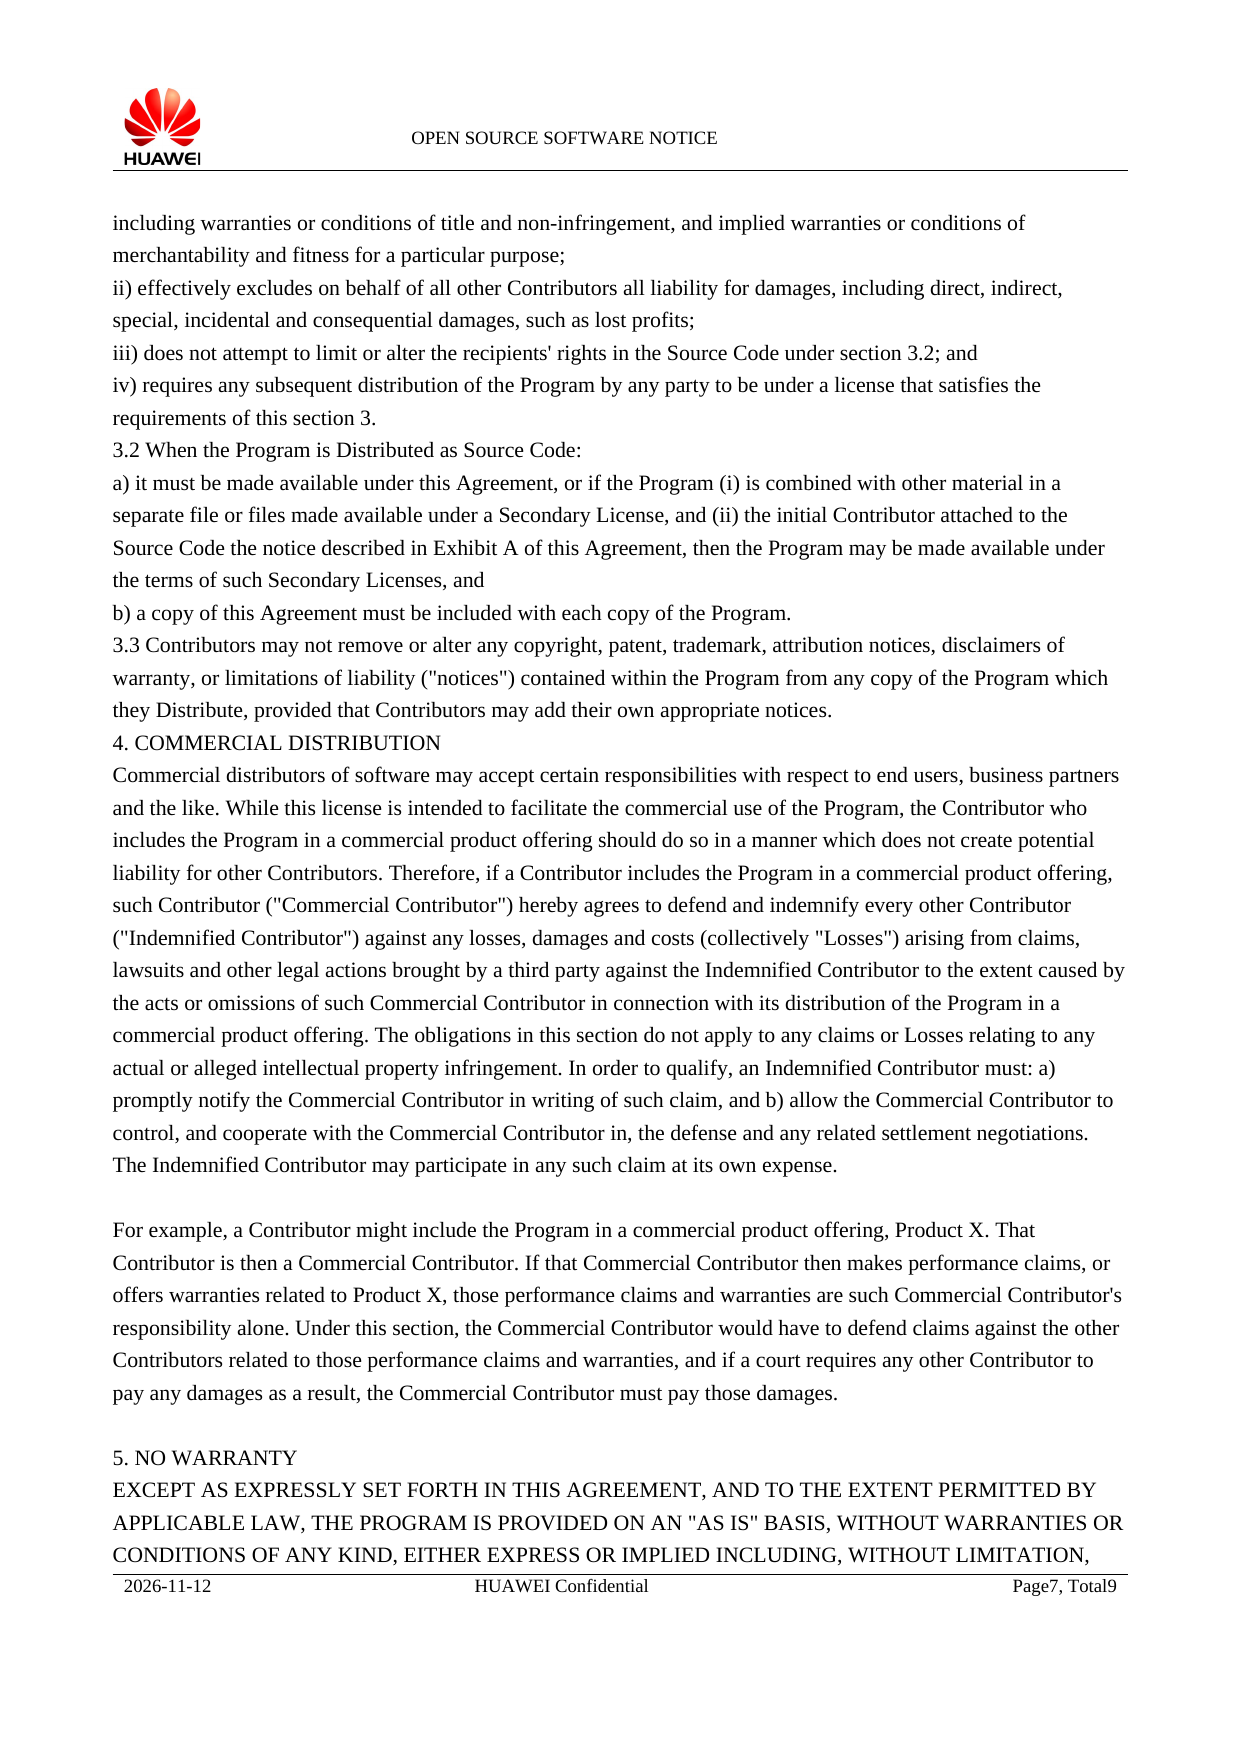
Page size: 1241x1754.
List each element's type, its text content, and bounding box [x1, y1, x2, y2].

picture [124, 88, 201, 165]
